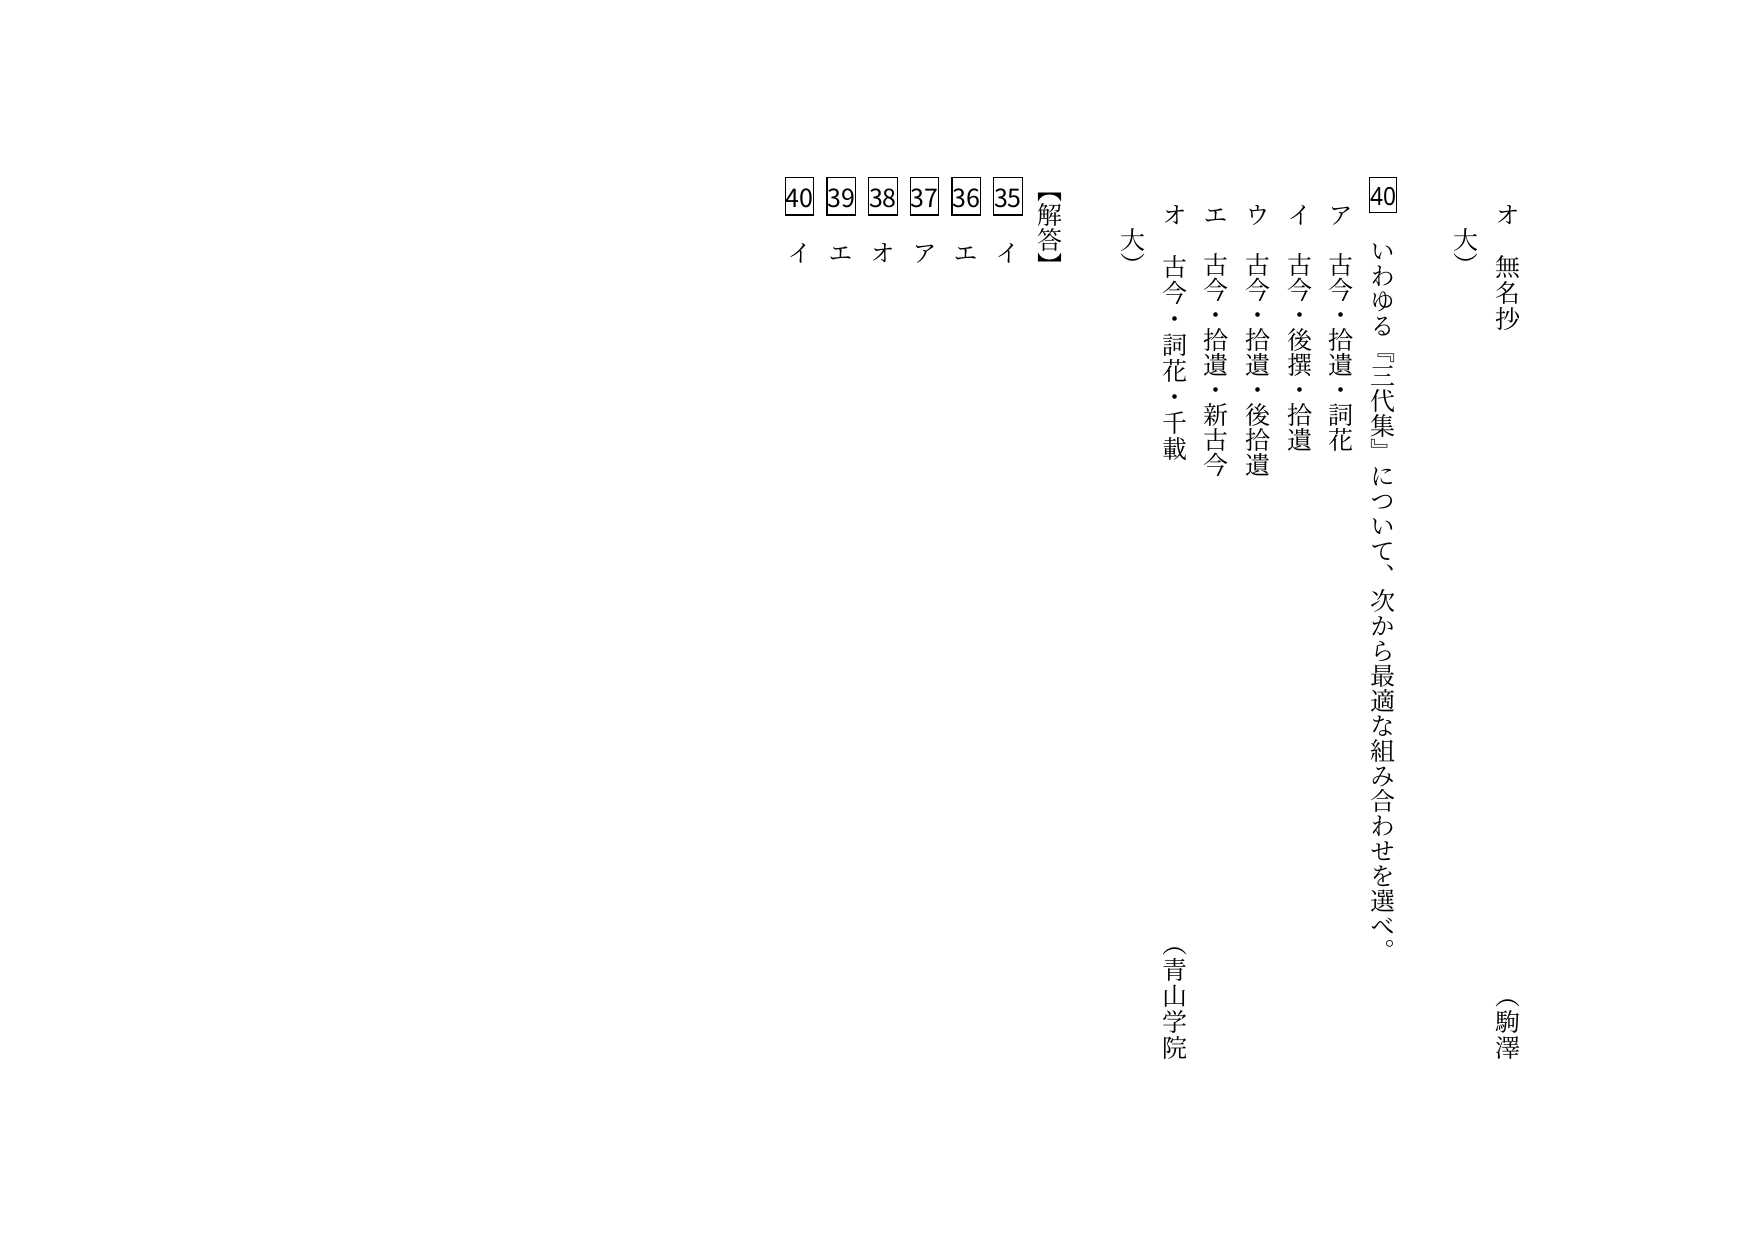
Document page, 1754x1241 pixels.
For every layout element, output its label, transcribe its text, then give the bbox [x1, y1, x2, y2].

text ウ 古今・拾遺・後拾遺 [1237, 202, 1279, 1063]
text 39 エ [821, 177, 862, 1063]
text 37 ア [904, 177, 946, 1063]
text 【解答】 [1029, 177, 1071, 1063]
text 36 エ [946, 177, 987, 1063]
text 35 イ [987, 177, 1029, 1063]
text イ 古今・後撰・拾遺 [1279, 202, 1321, 1063]
text エ 古今・拾遺・新古今 [1196, 202, 1237, 1063]
text オ 古今・詞花・千載 （青山学院大） [1112, 202, 1196, 1063]
text ア 古今・拾遺・詞花 [1321, 202, 1362, 1063]
text 40 イ [779, 177, 821, 1063]
text 38 オ [862, 177, 904, 1063]
text 40 いわゆる『三代集』について、次から最適な組み合わせを選べ。 [1362, 177, 1404, 1063]
text オ 無名抄 （駒澤大） [1446, 202, 1529, 1063]
